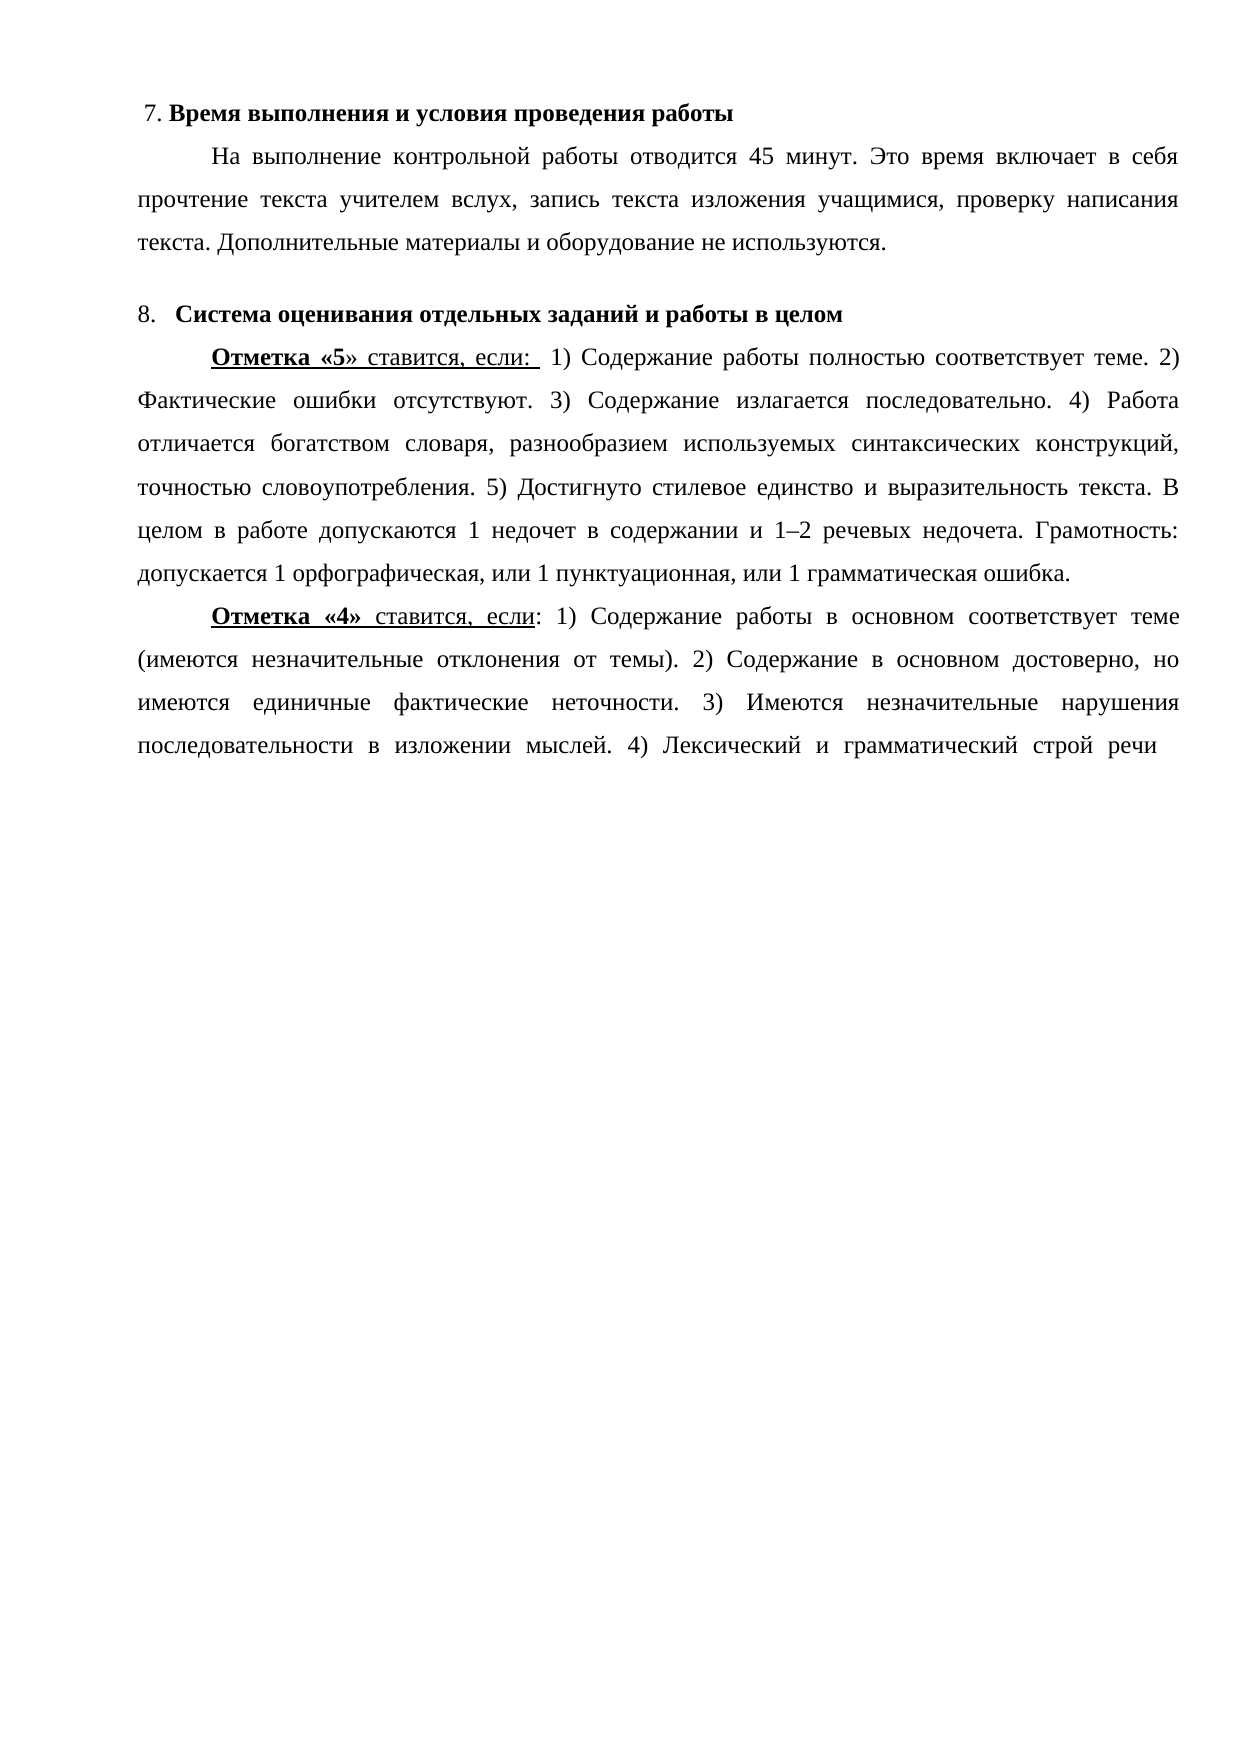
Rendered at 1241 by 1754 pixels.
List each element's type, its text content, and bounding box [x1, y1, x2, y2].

text Отметка «4» ставится, если: 1) Содержание работы в основном соответствует теме (имеются незначительные отклонения от темы). 2) Содержание в основном достоверно, но имеются единичные фактические неточности. 3) Имеются незначительные нарушения последовательности в изложении мыслей. 4) Лексический и грамматический строй речи [137, 601, 1180, 759]
text На выполнение контрольной работы отводится 45 минут. Это время включает в себя прочтение текста учителем вслух, запись текста изложения учащимися, проверку написания текста. Дополнительные материалы и оборудование не используются. [137, 141, 1180, 256]
list Система оценивания отдельных заданий и работы в целом [137, 299, 1240, 328]
text Отметка «5» ставится, если: 1) Содержание работы полностью соответствует теме. 2) Фактические ошибки отсутствуют. 3) Содержание излагается последовательно. 4) Работа отличается богатством словаря, разнообразием используемых синтаксических конструкций, точностью словоупотребления. 5) Достигнуто стилевое единство и выразительность текста. В целом в работе допускаются 1 недочет в содержании и 1–2 речевых недочета. Грамотность: допускается 1 орфографическая, или 1 пунктуационная, или 1 грамматическая ошибка. [137, 342, 1180, 587]
list Время выполнения и условия проведения работы [144, 98, 1240, 127]
